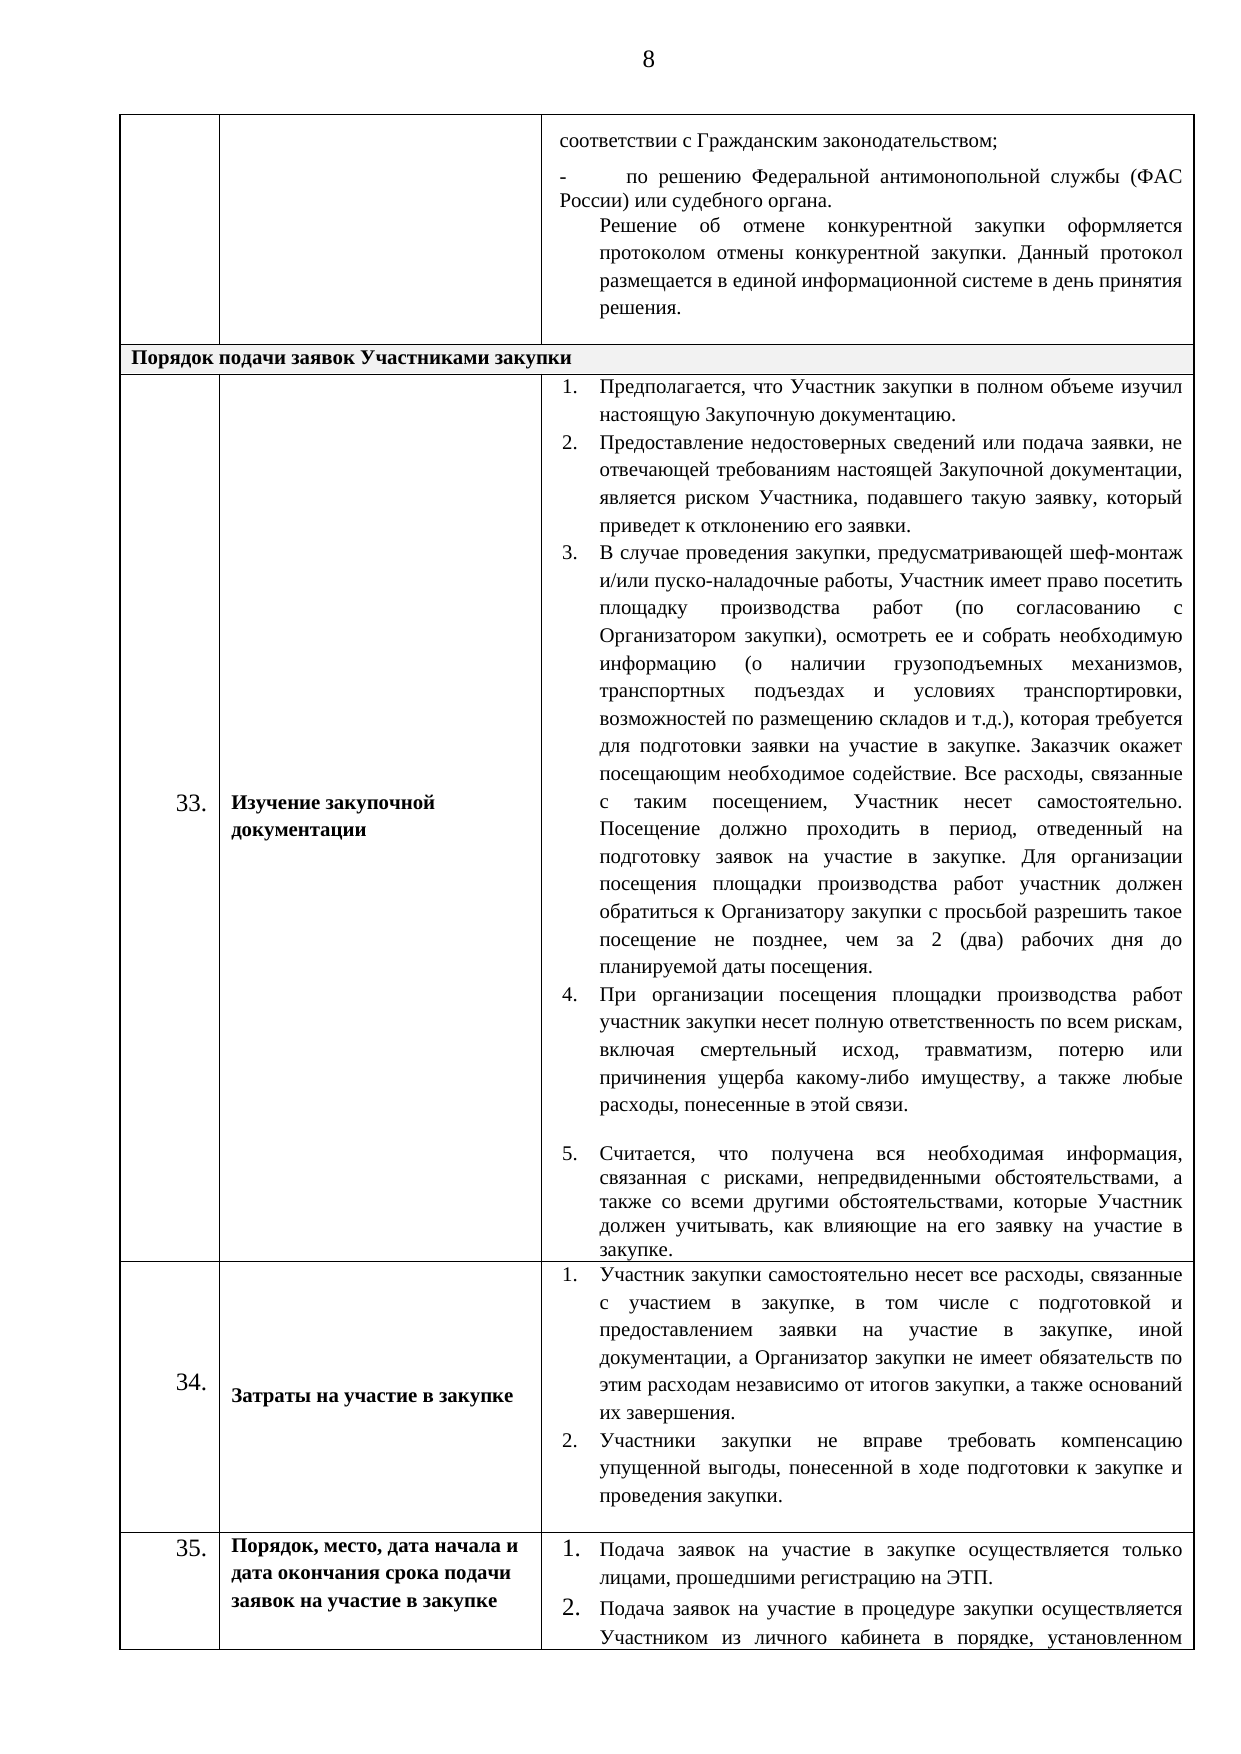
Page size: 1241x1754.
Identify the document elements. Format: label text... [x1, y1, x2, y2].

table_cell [220, 1533, 541, 1649]
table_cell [220, 115, 541, 344]
table_cell [121, 115, 219, 344]
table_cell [542, 115, 1193, 344]
table_cell [121, 1533, 219, 1649]
table_cell Затраты на участие в закупке [220, 1262, 541, 1532]
table_cell Изучение закупочной документации [220, 375, 541, 1261]
table_cell Предполагается, что Участник закупки в полном объеме изучил настоящую Закупочную документацию. Предоставление недостоверных сведений или подача заявки, не отвечающей требованиям настоящей Закупочной документации, является риском Участника, подавшего такую заявку, который приведет к отклонению его заявки. В случае проведения закупки, предусматривающей шеф-монтаж и/или пуско-наладочные работы, Участник имеет право посетить площадку производства работ (по согласованию с Организатором закупки), осмотреть ее и собрать необходимую информацию (о наличии грузоподъемных механизмов, транспортных подъездах и условиях транспортировки, возможностей по размещению складов и т.д.), которая требуется для подготовки заявки на участие в закупке. Заказчик окажет посещающим необходимое содействие. Все расходы, связанные с таким посещением, Участник несет самостоятельно. Посещение должно проходить в период, отведенный на подготовку заявок на участие в закупке. Для организации посещения площадки производства работ участник должен обратиться к Организатору закупки с просьбой разрешить такое посещение не позднее, чем за 2 (два) рабочих дня до планируемой даты посещения. При организации посещения площадки производства работ участник закупки несет полную ответственность по всем рискам, включая смертельный исход, травматизм, потерю или причинения ущерба какому-либо имуществу, а также любые расходы, понесенные в этой связи. Считается, что получена вся необходимая информация, связанная с рисками, непредвиденными обстоятельствами, а также со всеми другими обстоятельствами, которые Участник должен учитывать, как влияющие на его заявку на участие в закупке. [542, 375, 1193, 1261]
table_cell Порядок подачи заявок Участниками закупки [121, 345, 1193, 373]
table_cell Участник закупки самостоятельно несет все расходы, связанные с участием в закупке, в том числе с подготовкой и предоставлением заявки на участие в закупке, иной документации, а Организатор закупки не имеет обязательств по этим расходам независимо от итогов закупки, а также оснований их завершения. Участники закупки не вправе требовать компенсацию упущенной выгоды, понесенной в ходе подготовки к закупке и проведения закупки. [542, 1262, 1193, 1532]
table_cell [121, 1262, 219, 1532]
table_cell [542, 1533, 1193, 1649]
table_cell [121, 375, 219, 1261]
